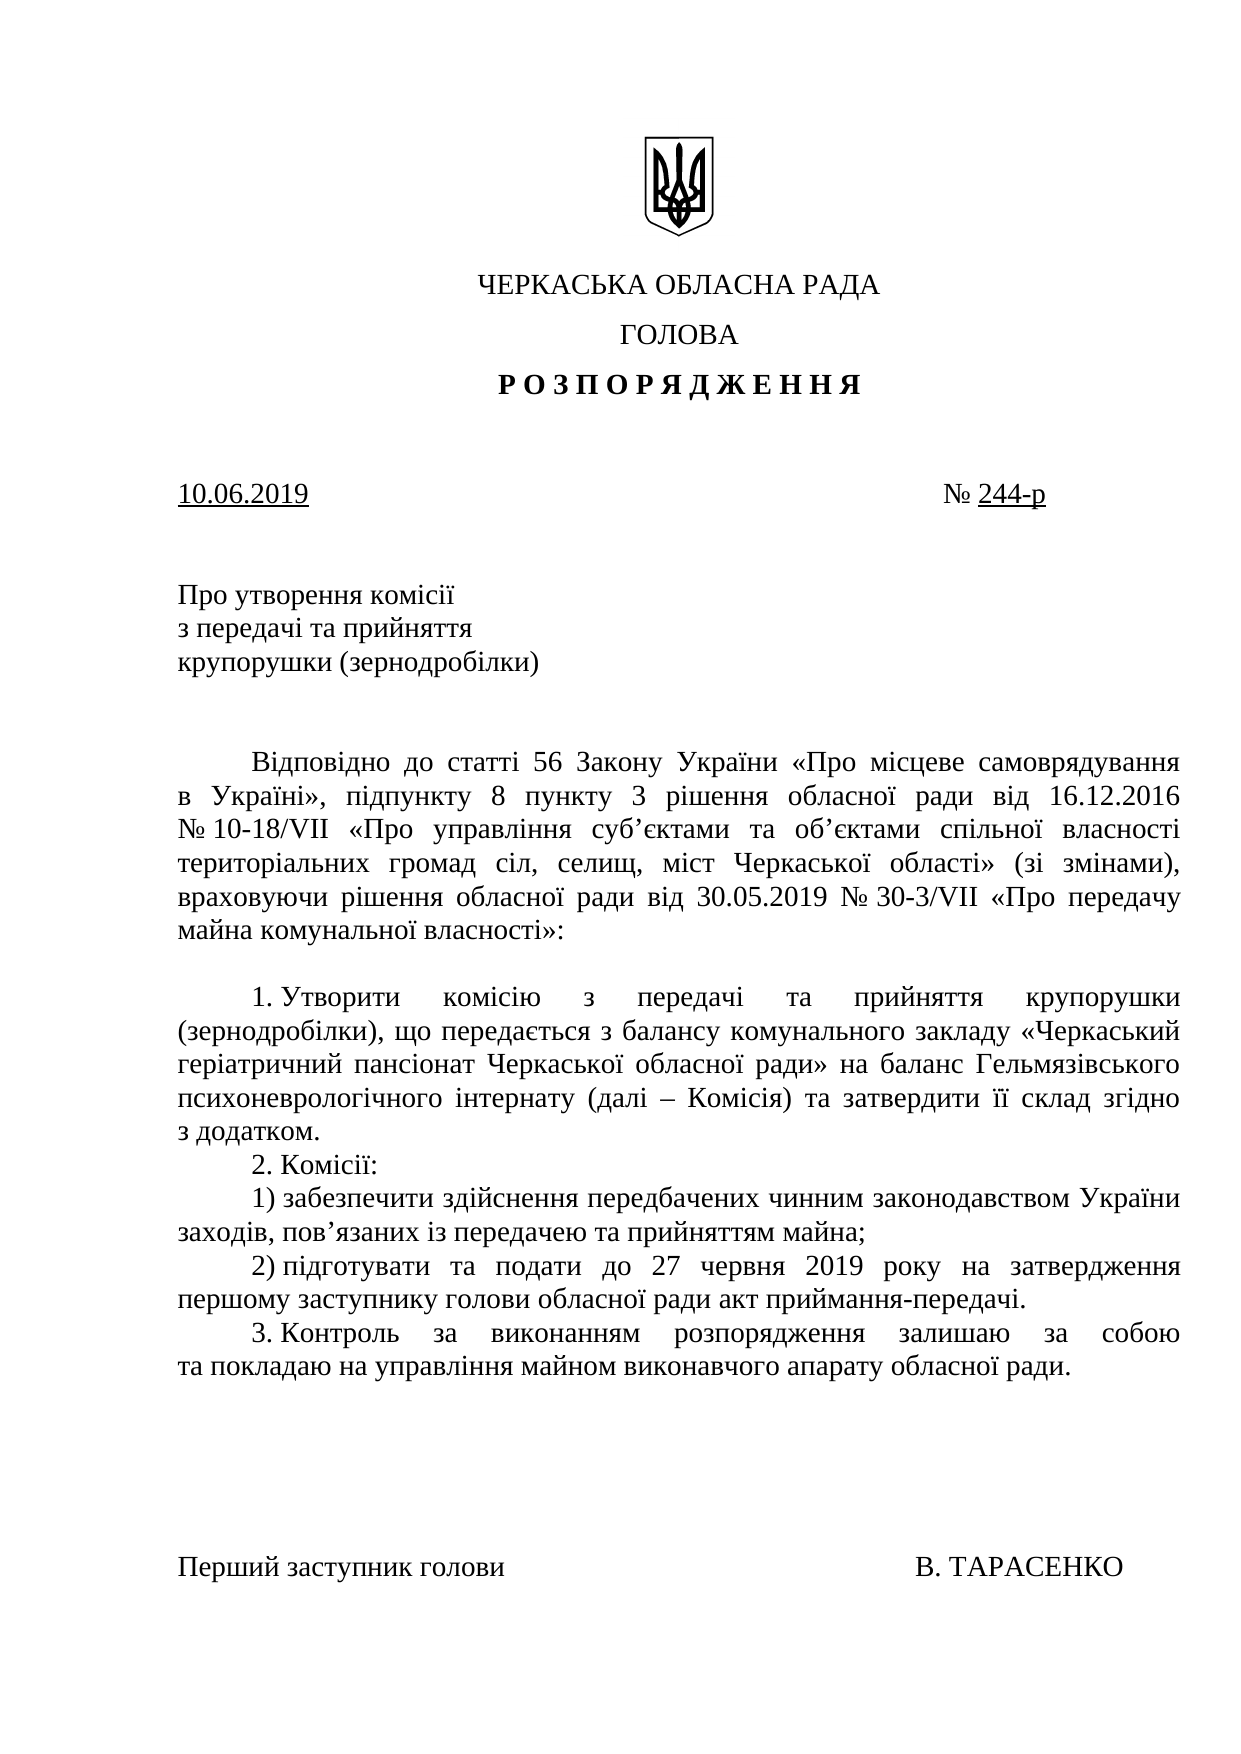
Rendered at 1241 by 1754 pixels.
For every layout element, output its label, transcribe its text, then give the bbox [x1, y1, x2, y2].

text Відповідно до статті 56 Закону України «Про місцеве самоврядування в Україні», підпункту 8 пункту 3 рішення обласної ради від 16.12.2016 № 10-18/VII «Про управління суб’єктами та об’єктами спільної власності територіальних громад сіл, селищ, міст Черкаської області» (зі змінами), враховуючи рішення обласної ради від 30.05.2019 № 30-3/VII «Про передачу майна комунальної власності»: [177, 744, 1181, 946]
picture [622, 118, 736, 254]
text Р О З П О Р Я Д Ж Е Н Н Я [177, 367, 1181, 401]
text ГОЛОВА [177, 317, 1181, 351]
text 3. Контроль за виконанням розпорядження залишаю за собою та покладаю на управління майном виконавчого апарату обласної ради. [177, 1315, 1181, 1382]
text 2. Комісії: [177, 1147, 1181, 1181]
text Перший заступник голови В. ТАРАСЕНКО [177, 1549, 1181, 1583]
text 2) підготувати та подати до 27 червня 2019 року на затвердження першому заступнику голови обласної ради акт приймання-передачі. [177, 1248, 1181, 1315]
text 1) забезпечити здійснення передбачених чинним законодавством України заходів, пов’язаних із передачею та прийняттям майна; [177, 1181, 1181, 1248]
text ЧЕРКАСЬКА ОБЛАСНА РАДА [177, 267, 1181, 300]
text Про утворення комісії [177, 577, 1181, 610]
text 10.06.2019 № 244-р [177, 476, 1181, 510]
text крупорушки (зернодробілки) [177, 644, 1181, 677]
text 1. Утворити комісію з передачі та прийняття крупорушки (зернодробілки), що передається з балансу комунального закладу «Черкаський геріатричний пансіонат Черкаської обласної ради» на баланс Гельмязівського психоневрологічного інтернату (далі ‒ Комісія) та затвердити її склад згідно з додатком. [177, 979, 1181, 1147]
text з передачі та прийняття [177, 610, 1181, 644]
